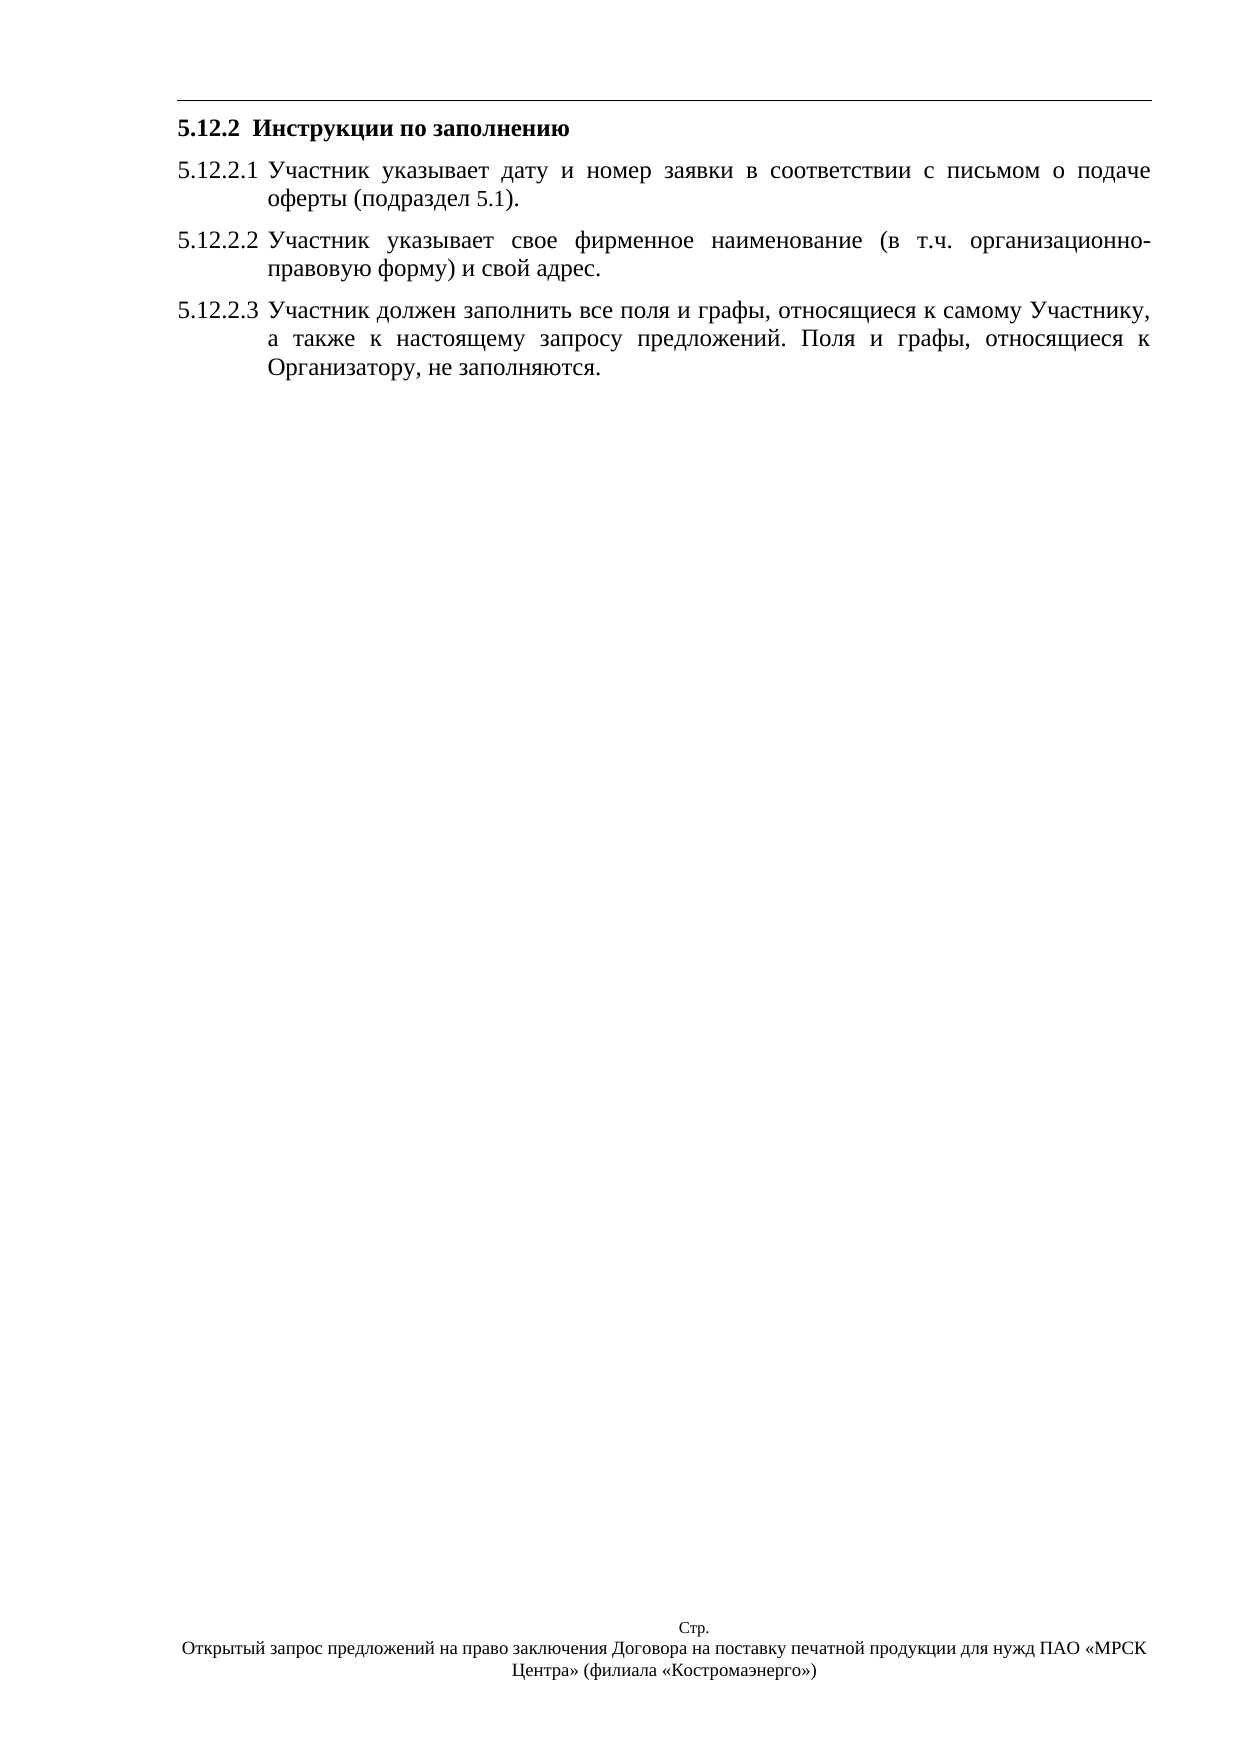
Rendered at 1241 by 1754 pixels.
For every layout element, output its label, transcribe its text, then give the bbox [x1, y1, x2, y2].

list Участник указывает свое фирменное наименование (в т.ч. организационно-правовую форму) и свой адрес. [177, 225, 1152, 282]
subtitle Инструкции по заполнению [177, 113, 1152, 142]
list Участник должен заполнить все поля и графы, относящиеся к самому Участнику, а также к настоящему запросу предложений. Поля и графы, относящиеся к Организатору, не заполняются. [177, 295, 1152, 381]
list Участник указывает дату и номер заявки в соответствии с письмом о подаче оферты (подраздел 5.1). [177, 155, 1152, 212]
